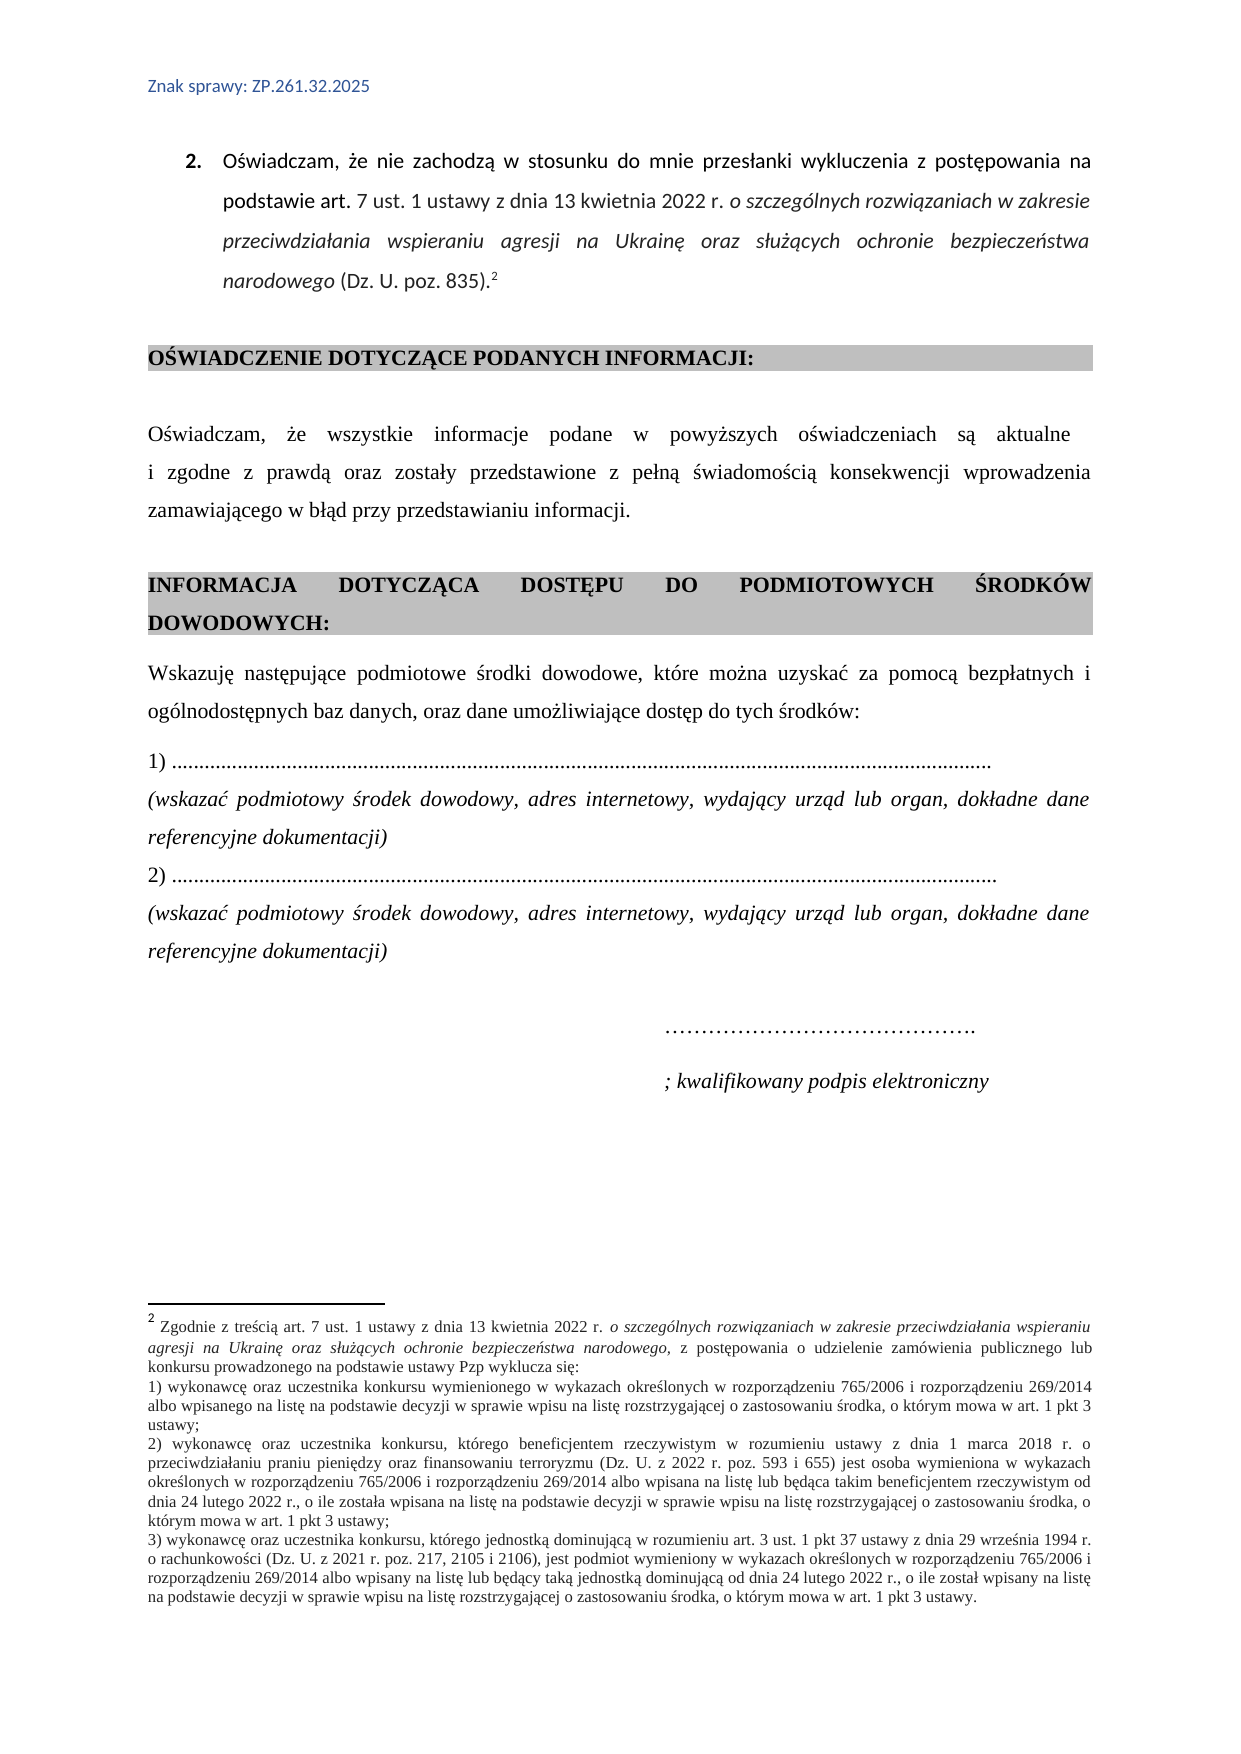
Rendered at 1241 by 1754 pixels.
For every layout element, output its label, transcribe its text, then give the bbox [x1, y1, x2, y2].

text Wskazuję następujące podmiotowe środki dowodowe, które można uzyskać za pomocą bezpłatnych i ogólnodostępnych baz danych, oraz dane umożliwiające dostęp do tych środków: [148, 660, 1093, 723]
text 2) ....................................................................................................................................................... [148, 862, 1093, 887]
text OŚWIADCZENIE DOTYCZĄCE PODANYCH INFORMACJI: [148, 345, 1093, 371]
text (wskazać podmiotowy środek dowodowy, adres internetowy, wydający urząd lub organ, dokładne dane referencyjne dokumentacji) [148, 900, 1093, 963]
text 1) ...................................................................................................................................................... [148, 748, 1093, 774]
text ; kwalifikowany podpis elektroniczny [148, 1068, 1093, 1093]
text Oświadczam, że wszystkie informacje podane w powyższych oświadczeniach są aktualne i zgodne z prawdą oraz zostały przedstawione z pełną świadomością konsekwencji wprowadzenia zamawiającego w błąd przy przedstawianiu informacji. [148, 421, 1093, 522]
text INFORMACJA DOTYCZĄCA DOSTĘPU DO PODMIOTOWYCH ŚRODKÓW DOWODOWYCH: [148, 572, 1093, 635]
list Oświadczam, że nie zachodzą w stosunku do mnie przesłanki wykluczenia z postępowania na podstawie art. 7 ust. 1 ustawy z dnia 13 kwietnia 2022 r. o szczególnych rozwiązaniach w zakresie przeciwdziałania wspieraniu agresji na Ukrainę oraz służących ochronie bezpieczeństwa narodowego (Dz. U. poz. 835). [185, 148, 1093, 294]
text ……………………………………. [148, 1013, 1093, 1038]
text (wskazać podmiotowy środek dowodowy, adres internetowy, wydający urząd lub organ, dokładne dane referencyjne dokumentacji) [148, 786, 1093, 849]
